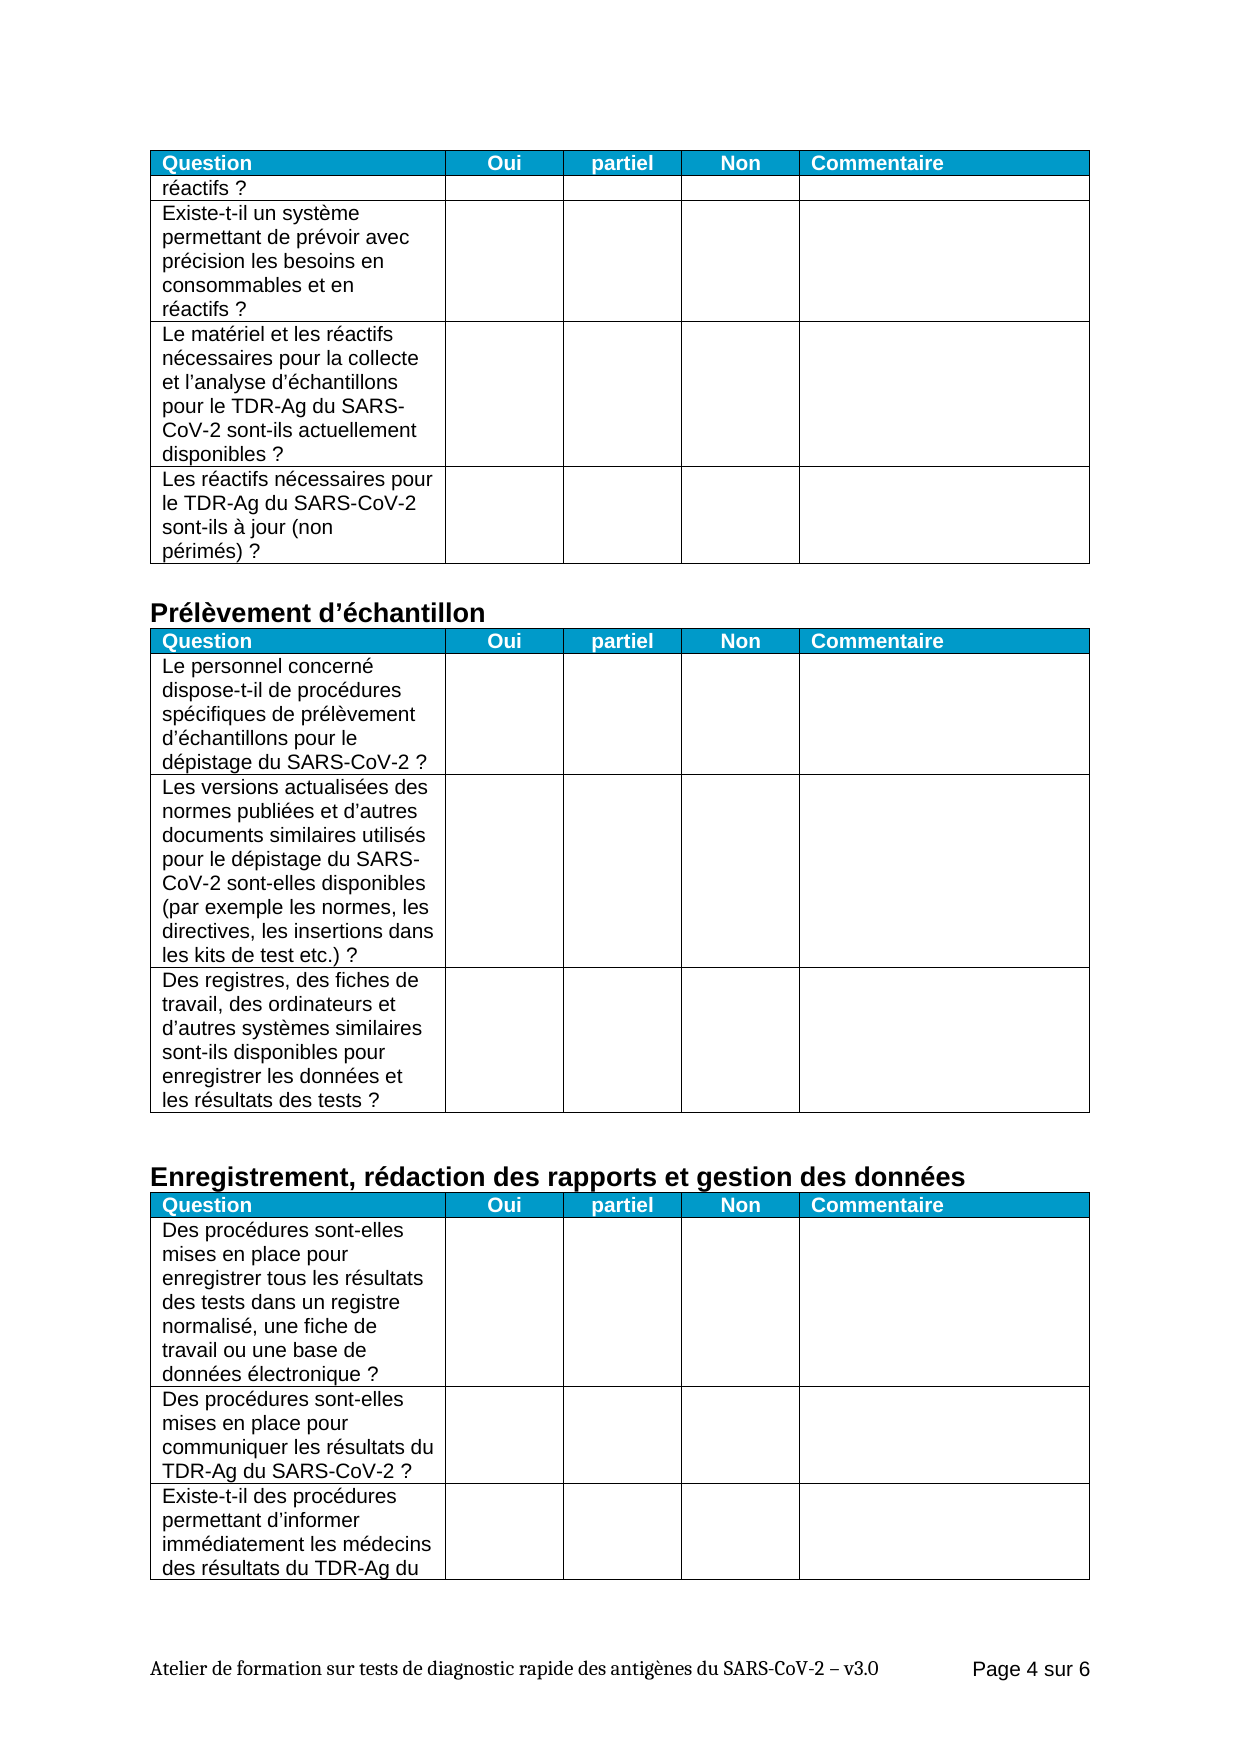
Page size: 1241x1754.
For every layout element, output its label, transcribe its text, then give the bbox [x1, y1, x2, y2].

table_cell [682, 467, 799, 562]
table_cell [564, 968, 681, 1112]
table_cell [682, 322, 799, 466]
table_cell [682, 968, 799, 1112]
table_cell [446, 1387, 563, 1482]
table_cell [564, 775, 681, 967]
table_header Question [151, 1193, 445, 1217]
table_cell [682, 201, 799, 321]
table_cell Les versions actualisées des normes publiées et d’autres documents similaires utilisés pour le dépistage du SARS-CoV-2 sont-elles disponibles (par exemple les normes, les directives, les insertions dans les kits de test etc.) ? [151, 775, 445, 967]
table_cell [446, 968, 563, 1112]
table_header Non [682, 151, 799, 175]
table_cell [800, 201, 1089, 321]
table_cell [564, 176, 681, 200]
table_cell [564, 467, 681, 562]
table_cell [446, 176, 563, 200]
table_header Commentaire [800, 151, 1089, 175]
table_cell [446, 322, 563, 466]
table_cell [800, 654, 1089, 774]
table_header Question [151, 151, 445, 175]
table_cell [800, 467, 1089, 562]
table_header Oui [446, 151, 563, 175]
table_cell [800, 968, 1089, 1112]
table_cell Les réactifs nécessaires pour le TDR-Ag du SARS-CoV-2 sont-ils à jour (non périmés) ? [151, 467, 445, 562]
table_header Commentaire [800, 629, 1089, 653]
table_cell [682, 176, 799, 200]
table_cell [446, 1218, 563, 1386]
table_cell [800, 775, 1089, 967]
table_cell [800, 1218, 1089, 1386]
table_cell [564, 1484, 681, 1579]
table_header Non [682, 629, 799, 653]
table_header partiel [564, 629, 681, 653]
table_cell [682, 1218, 799, 1386]
table_cell Des procédures sont-elles mises en place pour enregistrer tous les résultats des tests dans un registre normalisé, une fiche de travail ou une base de données électronique ? [151, 1218, 445, 1386]
table_cell [682, 654, 799, 774]
table_cell [800, 176, 1089, 200]
subtitle Enregistrement, rédaction des rapports et gestion des données [150, 1161, 1090, 1192]
table_cell [564, 1387, 681, 1482]
table_cell [682, 1387, 799, 1482]
table_cell Le personnel concerné dispose-t-il de procédures spécifiques de prélèvement d’échantillons pour le dépistage du SARS-CoV-2 ? [151, 654, 445, 774]
table_header partiel [564, 1193, 681, 1217]
table_cell Des procédures sont-elles mises en place pour communiquer les résultats du TDR-Ag du SARS-CoV-2 ? [151, 1387, 445, 1482]
table_cell [800, 322, 1089, 466]
table_cell [800, 1484, 1089, 1579]
table_cell [800, 1387, 1089, 1482]
table_header Question [151, 629, 445, 653]
table_cell Existe-t-il un système permettant de prévoir avec précision les besoins en consommables et en réactifs ? [151, 201, 445, 321]
table_header Commentaire [800, 1193, 1089, 1217]
subtitle Prélèvement d’échantillon [150, 597, 1090, 628]
table_cell [564, 201, 681, 321]
table_cell [446, 775, 563, 967]
table_cell [682, 775, 799, 967]
table_header Non [682, 1193, 799, 1217]
table_cell [564, 1218, 681, 1386]
table_header Oui [446, 1193, 563, 1217]
table_header partiel [564, 151, 681, 175]
table_cell [446, 1484, 563, 1579]
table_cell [151, 176, 445, 200]
table_cell [564, 322, 681, 466]
table_cell Des registres, des fiches de travail, des ordinateurs et d’autres systèmes similaires sont-ils disponibles pour enregistrer les données et les résultats des tests ? [151, 968, 445, 1112]
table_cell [151, 1484, 445, 1579]
table_cell [446, 467, 563, 562]
table_cell [446, 201, 563, 321]
table_header Oui [446, 629, 563, 653]
table_cell [446, 654, 563, 774]
table_cell [564, 654, 681, 774]
table_cell Le matériel et les réactifs nécessaires pour la collecte et l’analyse d’échantillons pour le TDR-Ag du SARS-CoV-2 sont-ils actuellement disponibles ? [151, 322, 445, 466]
table_cell [682, 1484, 799, 1579]
